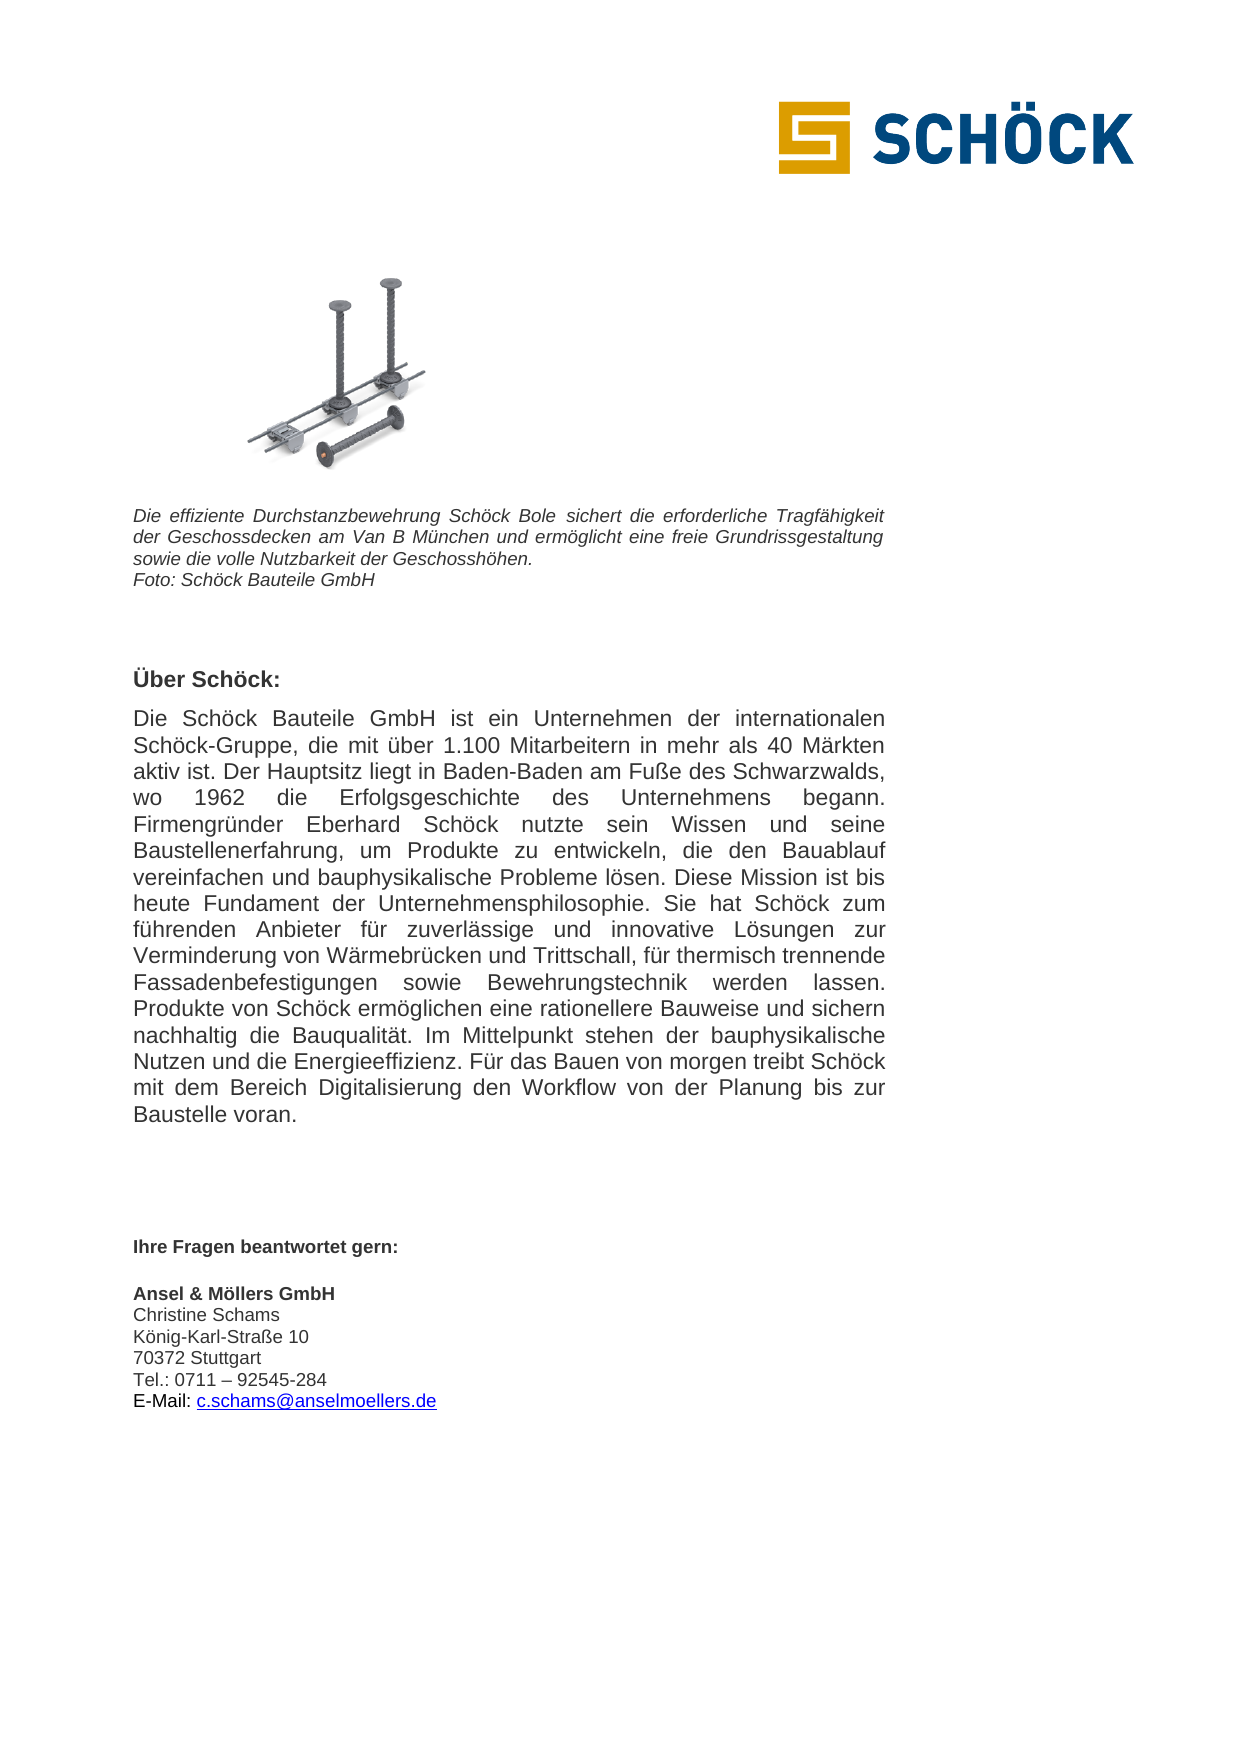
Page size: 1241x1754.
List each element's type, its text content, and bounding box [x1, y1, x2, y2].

text Foto: Schöck Bauteile GmbH [133, 569, 886, 591]
text Tel.: 0711 – 92545-284 [133, 1369, 1134, 1390]
text Ansel & Möllers GmbH [133, 1282, 1134, 1304]
picture [778, 101, 1134, 174]
text Die effiziente Durchstanzbewehrung Schöck Bole sichert die erforderliche Tragfähigkeit der Geschossdecken am Van B München und ermöglicht eine freie Grundrissgestaltung sowie die volle Nutzbarkeit der Geschosshöhen. [133, 504, 886, 569]
picture [132, 257, 547, 491]
text Christine Schams [133, 1304, 1134, 1326]
text E-Mail: c.schams@anselmoellers.de [133, 1390, 891, 1412]
text Ihre Fragen beantwortet gern: [133, 1232, 1134, 1257]
text Die Schöck Bauteile GmbH ist ein Unternehmen der internationalen Schöck-Gruppe, die mit über 1.100 Mitarbeitern in mehr als 40 Märkten aktiv ist. Der Hauptsitz liegt in Baden-Baden am Fuße des Schwarzwalds, wo 1962 die Erfolgsgeschichte des Unternehmens begann. Firmengründer Eberhard Schöck nutzte sein Wissen und seine Baustellenerfahrung, um Produkte zu entwickeln, die den Bauablauf vereinfachen und bauphysikalische Probleme lösen. Diese Mission ist bis heute Fundament der Unternehmensphilosophie. Sie hat Schöck zum führenden Anbieter für zuverlässige und innovative Lösungen zur Verminderung von Wärmebrücken und Trittschall, für thermisch trennende Fassadenbefestigungen sowie Bewehrungstechnik werden lassen. Produkte von Schöck ermöglichen eine rationellere Bauweise und sichern nachhaltig die Bauqualität. Im Mittelpunkt stehen der bauphysikalische Nutzen und die Energieeffizienz. Für das Bauen von morgen treibt Schöck mit dem Bereich Digitalisierung den Workflow von der Planung bis zur Baustelle voran. [133, 705, 886, 1127]
text König-Karl-Straße 10 [133, 1326, 1134, 1347]
text Über Schöck: [133, 666, 887, 692]
text 70372 Stuttgart [133, 1347, 1134, 1369]
